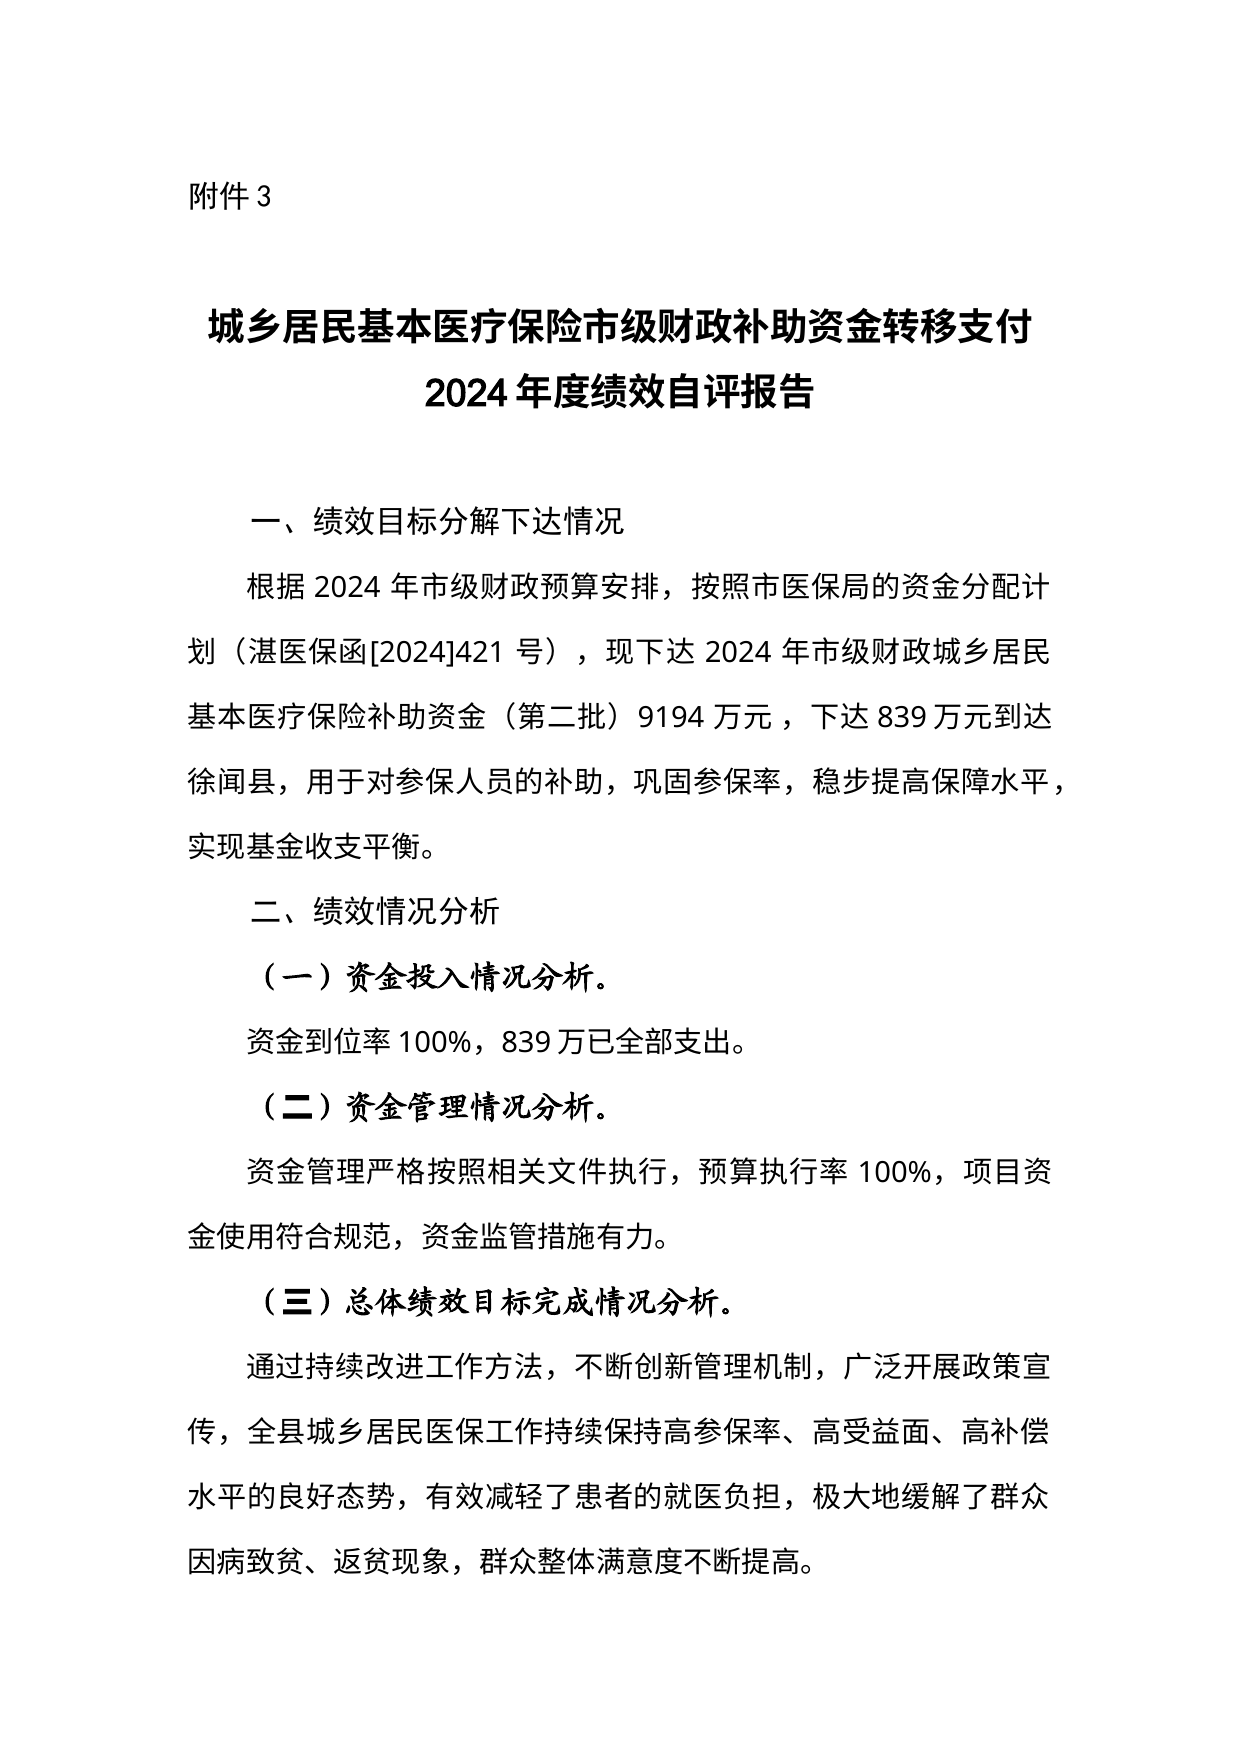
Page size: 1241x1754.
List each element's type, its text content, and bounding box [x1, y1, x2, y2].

list 资金管理严格按照相关文件执行，预算执行率100%，项目资金使用符合规范，资金监管措施有力。 [187, 1137, 1053, 1267]
text 附件3 [187, 162, 1053, 227]
list 总体绩效目标完成情况分析。 [187, 1267, 1053, 1332]
text 根据 2024 年市级财政预算安排，按照市医保局的资金分配计划（湛医保函[2024]421 号），现下达 2024 年市级财政城乡居民基本医疗保险补助资金（第二批）9194 万元 ，下达839万元到达徐闻县，用于对参保人员的补助，巩固参保率，稳步提高保障水平，实现基金收支平衡。 [187, 552, 1053, 877]
list 资金管理情况分析。 [187, 1072, 1053, 1137]
list 通过持续改进工作方法，不断创新管理机制，广泛开展政策宣传，全县城乡居民医保工作持续保持高参保率、高受益面、高补偿水平的良好态势，有效减轻了患者的就医负担，极大地缓解了群众因病致贫、返贫现象，群众整体满意度不断提高。 [187, 1332, 1053, 1592]
text 二、绩效情况分析 [187, 877, 1053, 942]
list 绩效目标分解下达情况 [187, 487, 1053, 552]
text 城乡居民基本医疗保险市级财政补助资金转移支付2024年度绩效自评报告 [187, 292, 1053, 422]
text （一）资金投入情况分析。 [187, 942, 1053, 1007]
text 资金到位率100%，839万已全部支出。 [187, 1007, 1053, 1072]
